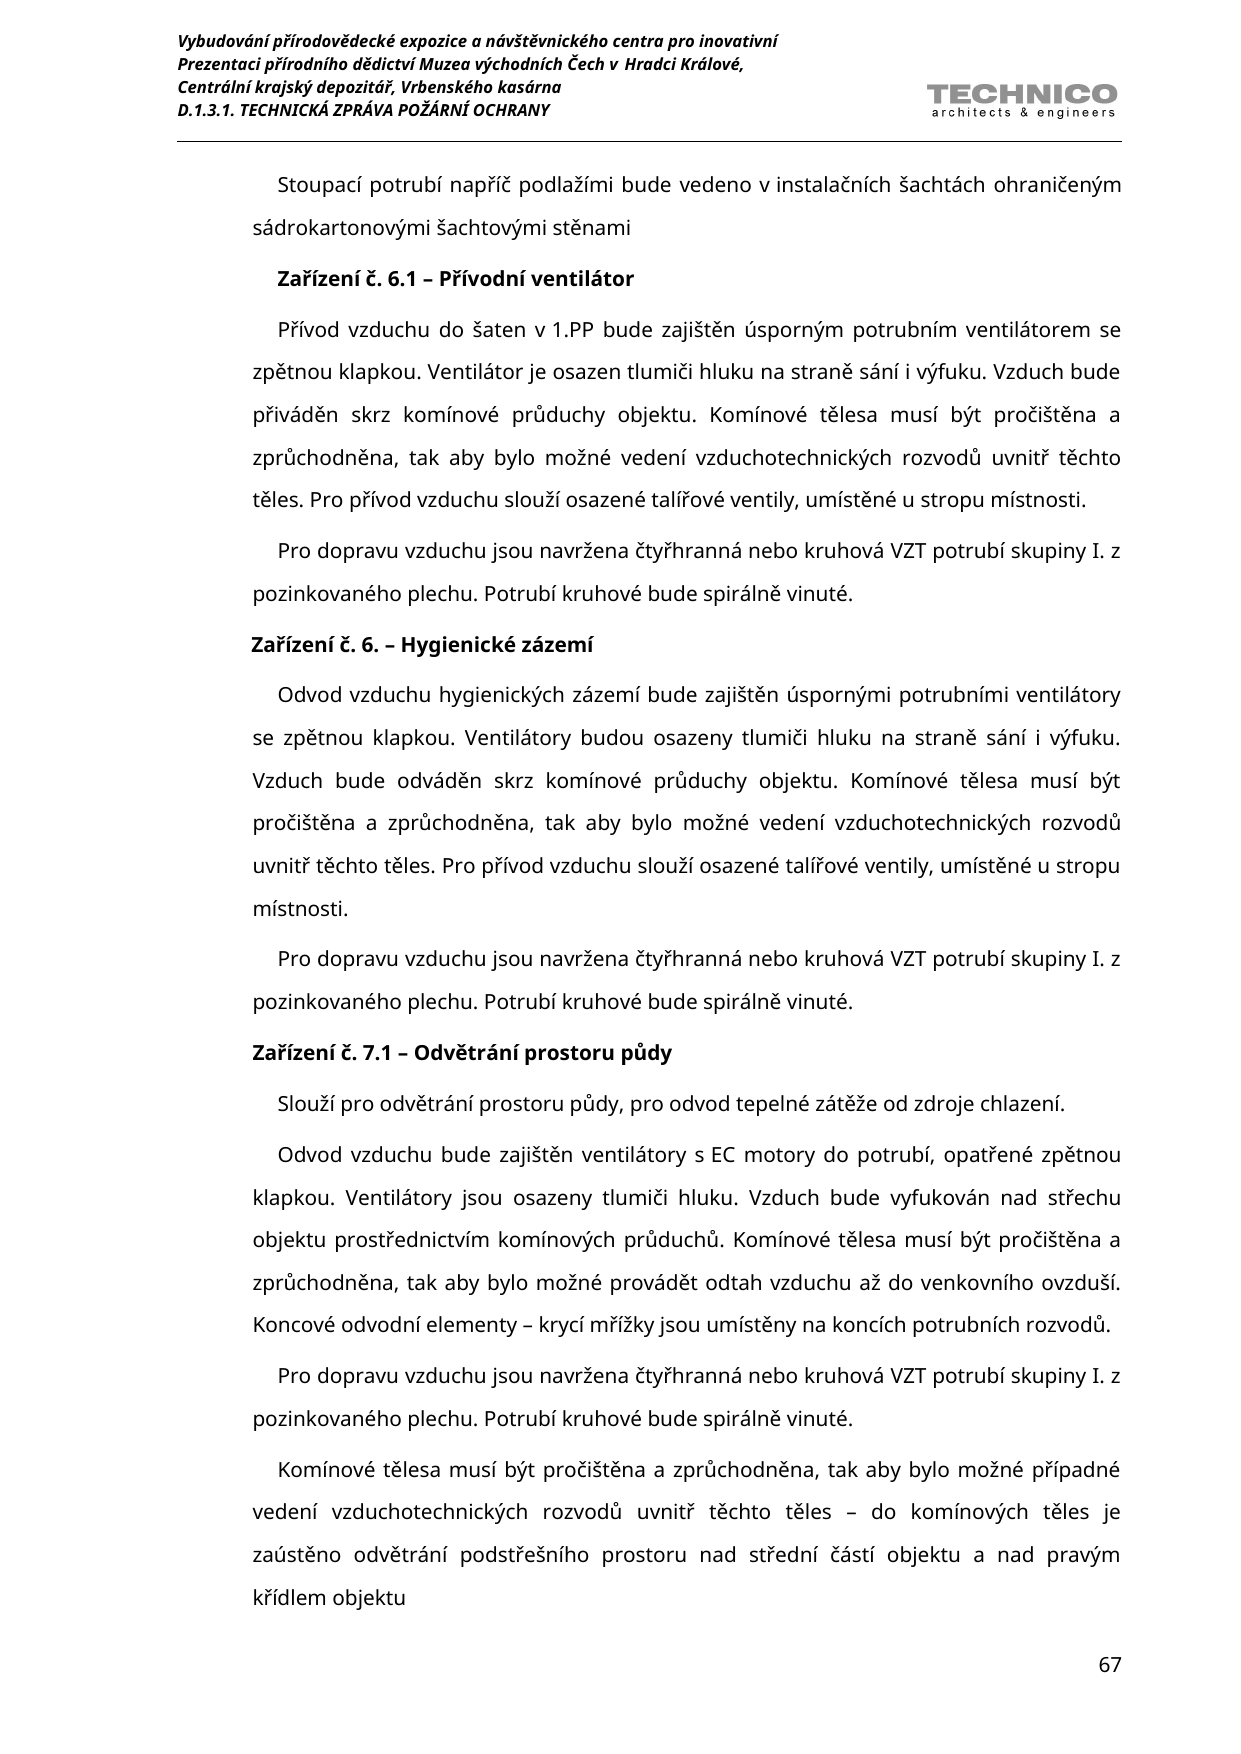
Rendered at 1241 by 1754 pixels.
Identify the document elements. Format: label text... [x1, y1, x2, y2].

text Zařízení č. 6. – Hygienické zázemí [177, 630, 1122, 658]
picture [922, 78, 1124, 124]
text Odvod vzduchu hygienických zázemí bude zajištěn úspornými potrubními ventilátory se zpětnou klapkou. Ventilátory budou osazeny tlumiči hluku na straně sání i výfuku. Vzduch bude odváděn skrz komínové průduchy objektu. Komínové tělesa musí být pročištěna a zprůchodněna, tak aby bylo možné vedení vzduchotechnických rozvodů uvnitř těchto těles. Pro přívod vzduchu slouží osazené talířové ventily, umístěné u stropu místnosti. [252, 681, 1122, 922]
text Odvod vzduchu bude zajištěn ventilátory s EC motory do potrubí, opatřené zpětnou klapkou. Ventilátory jsou osazeny tlumiči hluku. Vzduch bude vyfukován nad střechu objektu prostřednictvím komínových průduchů. Komínové tělesa musí být pročištěna a zprůchodněna, tak aby bylo možné provádět odtah vzduchu až do venkovního ovzduší. Koncové odvodní elementy – krycí mřížky jsou umístěny na koncích potrubních rozvodů. [252, 1140, 1122, 1339]
text Zařízení č. 6.1 – Přívodní ventilátor [252, 264, 1122, 292]
text Komínové tělesa musí být pročištěna a zprůchodněna, tak aby bylo možné případné vedení vzduchotechnických rozvodů uvnitř těchto těles – do komínových těles je zaústěno odvětrání podstřešního prostoru nad střední částí objektu a nad pravým křídlem objektu [252, 1455, 1122, 1611]
text Pro dopravu vzduchu jsou navržena čtyřhranná nebo kruhová VZT potrubí skupiny I. z pozinkovaného plechu. Potrubí kruhové bude spirálně vinuté. [252, 1361, 1122, 1432]
text Pro dopravu vzduchu jsou navržena čtyřhranná nebo kruhová VZT potrubí skupiny I. z pozinkovaného plechu. Potrubí kruhové bude spirálně vinuté. [252, 944, 1122, 1016]
text Zařízení č. 7.1 – Odvětrání prostoru půdy [252, 1038, 1122, 1067]
text Přívod vzduchu do šaten v 1.PP bude zajištěn úsporným potrubním ventilátorem se zpětnou klapkou. Ventilátor je osazen tlumiči hluku na straně sání i výfuku. Vzduch bude přiváděn skrz komínové průduchy objektu. Komínové tělesa musí být pročištěna a zprůchodněna, tak aby bylo možné vedení vzduchotechnických rozvodů uvnitř těchto těles. Pro přívod vzduchu slouží osazené talířové ventily, umístěné u stropu místnosti. [252, 315, 1122, 514]
text Pro dopravu vzduchu jsou navržena čtyřhranná nebo kruhová VZT potrubí skupiny I. z pozinkovaného plechu. Potrubí kruhové bude spirálně vinuté. [252, 536, 1122, 607]
text Slouží pro odvětrání prostoru půdy, pro odvod tepelné zátěže od zdroje chlazení. [252, 1089, 1122, 1117]
text Stoupací potrubí napříč podlažími bude vedeno v instalačních šachtách ohraničeným sádrokartonovými šachtovými stěnami [252, 170, 1122, 241]
